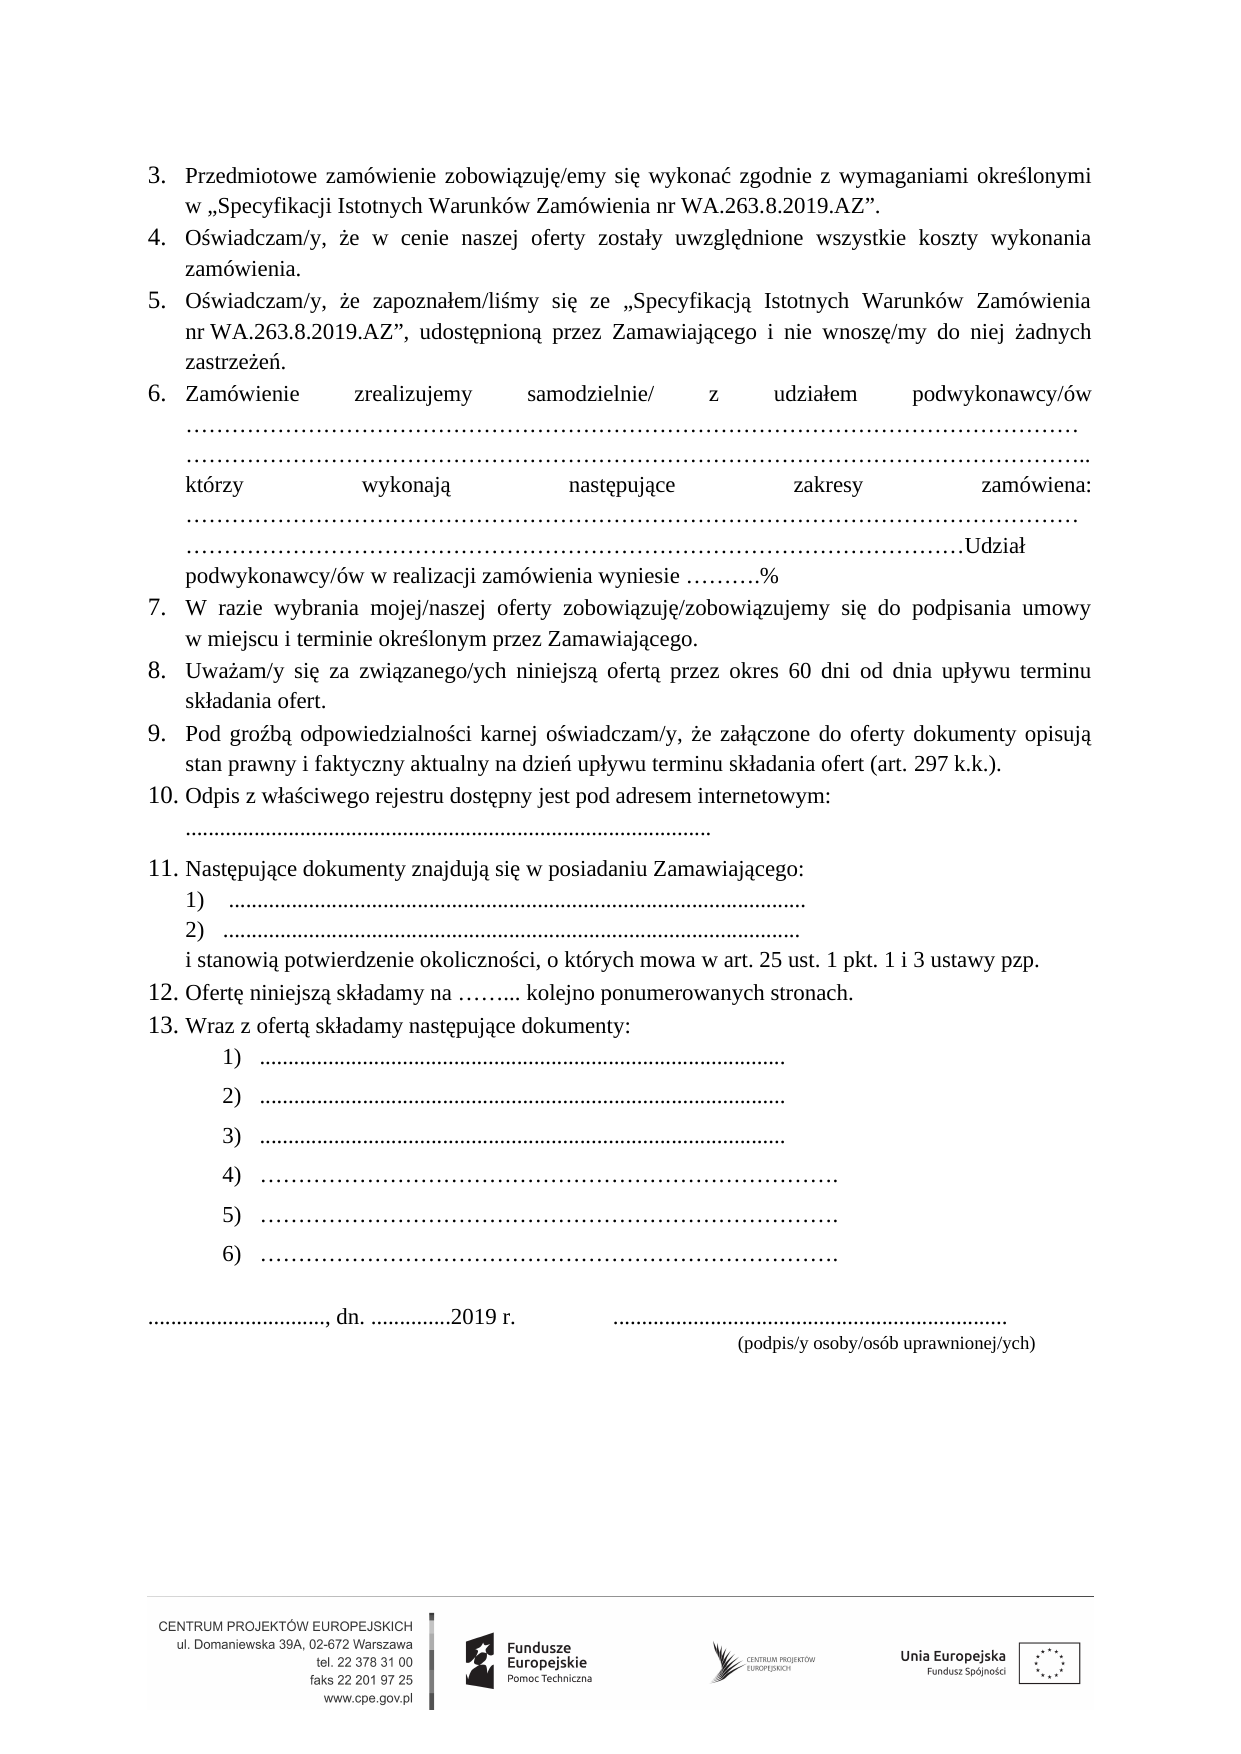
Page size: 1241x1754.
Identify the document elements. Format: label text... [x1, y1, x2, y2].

list Przedmiotowe zamówienie zobowiązuję/emy się wykonać zgodnie z wymaganiami określonymi w „Specyfikacji Istotnych Warunków Zamówienia nr WA.263.8.2019.AZ”. [148, 145, 1093, 219]
list Następujące dokumenty znajdują się w posiadaniu Zamawiającego: [148, 853, 1093, 882]
list ............................................................................................ [185, 814, 1093, 840]
text i stanowią potwierdzenie okoliczności, o których mowa w art. 25 ust. 1 pkt. 1 i 3 ustawy pzp. [148, 947, 1093, 973]
list Pod groźbą odpowiedzialności karnej oświadczam/y, że załączone do oferty dokumenty opisują stan prawny i faktyczny aktualny na dzień upływu terminu składania ofert (art. 297 k.k.). [148, 718, 1093, 777]
list …………………………………………………………………. [222, 1240, 1093, 1267]
list ............................................................................................ [222, 1082, 1093, 1109]
list W razie wybrania mojej/naszej oferty zobowiązuję/zobowiązujemy się do podpisania umowy w miejscu i terminie określonym przez Zamawiającego. [148, 592, 1093, 651]
list ..................................................................................................... [185, 916, 1093, 943]
list Uważam/y się za związanego/ych niniejszą ofertą przez okres 60 dni od dnia upływu terminu składania ofert. [148, 655, 1093, 714]
picture [147, 1596, 1094, 1710]
text (podpis/y osoby/osób uprawnionej/ych) [664, 1330, 1093, 1355]
list Zamówienie zrealizujemy samodzielnie/ z udziałem podwykonawcy/ów ……………………………………………………………………………………………………………………………………………………………………………………………………………….. którzy wykonają następujące zakresy zamówiena:…………………………………………………………………………………………………………………………………………………………………………………………………Udział podwykonawcy/ów w realizacji zamówienia wyniesie ……….% [148, 378, 1093, 588]
list ............................................................................................ [222, 1043, 1093, 1069]
list ............................................................................................ [222, 1122, 1093, 1148]
list Oświadczam/y, że w cenie naszej oferty zostały uwzględnione wszystkie koszty wykonania zamówienia. [148, 222, 1093, 281]
list …………………………………………………………………. [222, 1161, 1093, 1188]
list …………………………………………………………………. [222, 1201, 1093, 1227]
text ..............................., dn. ..............2019 r. ..................................................................... [148, 1305, 1093, 1330]
list Odpis z właściwego rejestru dostępny jest pod adresem internetowym: [148, 781, 1093, 809]
list Oświadczam/y, że zapoznałem/liśmy się ze „Specyfikacją Istotnych Warunków Zamówienia nr WA.263.8.2019.AZ”, udostępnioną przez Zamawiającego i nie wnoszę/my do niej żadnych zastrzeżeń. [148, 285, 1093, 374]
list Ofertę niniejszą składamy na ……... kolejno ponumerowanych stronach. [148, 977, 1093, 1006]
list Wraz z ofertą składamy następujące dokumenty: [148, 1010, 1093, 1038]
list ..................................................................................................... [185, 886, 1093, 912]
